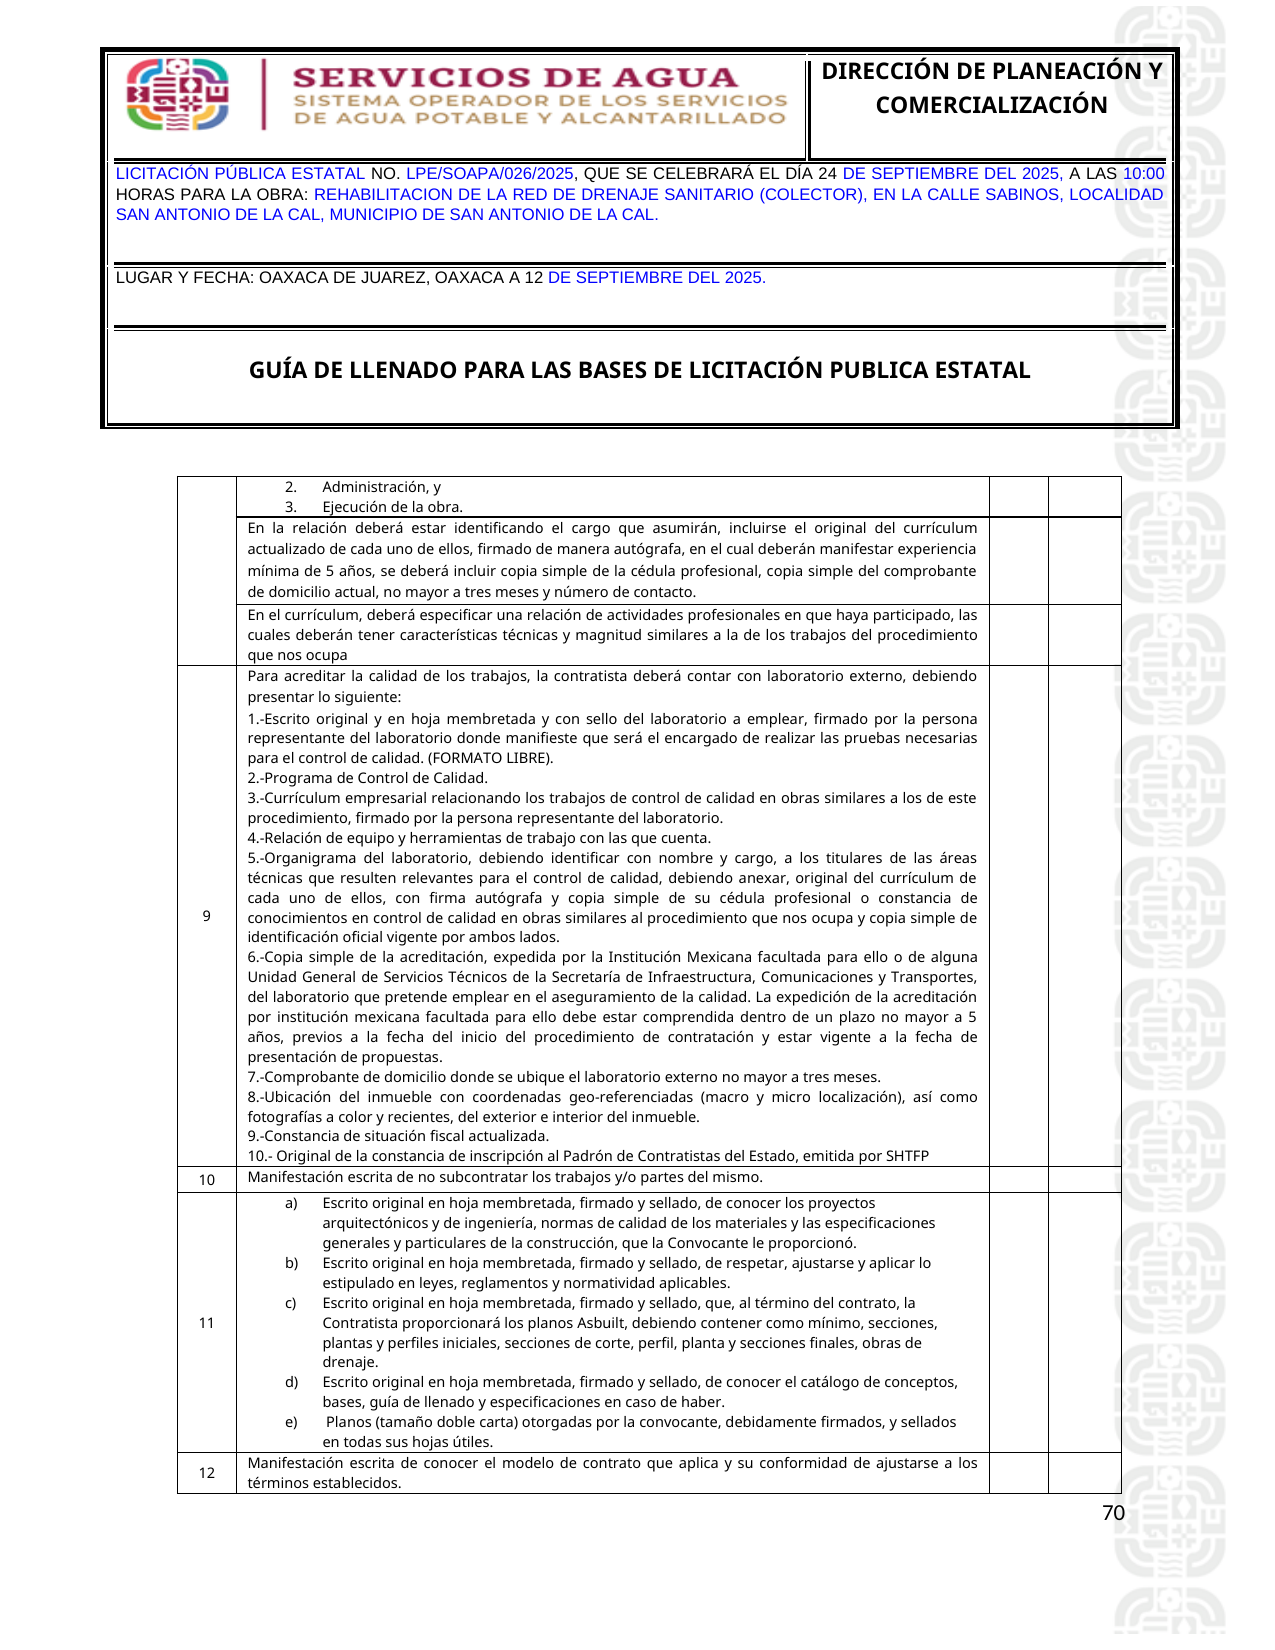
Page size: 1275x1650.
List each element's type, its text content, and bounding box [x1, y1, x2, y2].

table_cell [1049, 605, 1121, 664]
picture [122, 55, 796, 143]
picture [1099, 6, 1229, 1634]
table_cell [990, 605, 1048, 664]
table_cell [1049, 1193, 1121, 1452]
picture [1099, 52, 1175, 427]
table_cell 11 [178, 1193, 236, 1452]
table_cell 9 [178, 666, 236, 1166]
table_cell [990, 1167, 1048, 1192]
table_cell 10 [178, 1167, 236, 1192]
table_cell En la relación deberá estar identificando el cargo que asumirán, incluirse el original del currículum actualizado de cada uno de ellos, firmado de manera autógrafa, en el cual deberán manifestar experiencia mínima de 5 años, se deberá incluir copia simple de la cédula profesional, copia simple del comprobante de domicilio actual, no mayor a tres meses y número de contacto. [237, 518, 989, 604]
table_cell 12 [178, 1453, 236, 1493]
table_cell Manifestación escrita de no subcontratar los trabajos y/o partes del mismo. [237, 1167, 989, 1192]
table_cell 8 [178, 477, 236, 664]
table_cell [990, 518, 1048, 604]
table_cell [1049, 477, 1121, 516]
table_cell Relación de los profesionales técnicos que serán responsables de: La dirección; Administración, y Ejecución de la obra. [237, 477, 989, 516]
table_cell [990, 1453, 1048, 1493]
table_cell [990, 477, 1048, 516]
table_cell En el currículum, deberá especificar una relación de actividades profesionales en que haya participado, las cuales deberán tener características técnicas y magnitud similares a la de los trabajos del procedimiento que nos ocupa [237, 605, 989, 664]
table_cell Para acreditar la calidad de los trabajos, la contratista deberá contar con laboratorio externo, debiendo presentar lo siguiente: 1.-Escrito original y en hoja membretada y con sello del laboratorio a emplear, firmado por la persona representante del laboratorio donde manifieste que será el encargado de realizar las pruebas necesarias para el control de calidad. (FORMATO LIBRE). 2.-Programa de Control de Calidad. 3.-Currículum empresarial relacionando los trabajos de control de calidad en obras similares a los de este procedimiento, firmado por la persona representante del laboratorio. 4.-Relación de equipo y herramientas de trabajo con las que cuenta. 5.-Organigrama del laboratorio, debiendo identificar con nombre y cargo, a los titulares de las áreas técnicas que resulten relevantes para el control de calidad, debiendo anexar, original del currículum de cada uno de ellos, con firma autógrafa y copia simple de su cédula profesional o constancia de conocimientos en control de calidad en obras similares al procedimiento que nos ocupa y copia simple de identificación oficial vigente por ambos lados. 6.-Copia simple de la acreditación, expedida por la Institución Mexicana facultada para ello o de alguna Unidad General de Servicios Técnicos de la Secretaría de Infraestructura, Comunicaciones y Transportes, del laboratorio que pretende emplear en el aseguramiento de la calidad. La expedición de la acreditación por institución mexicana facultada para ello debe estar comprendida dentro de un plazo no mayor a 5 años, previos a la fecha del inicio del procedimiento de contratación y estar vigente a la fecha de presentación de propuestas. 7.-Comprobante de domicilio donde se ubique el laboratorio externo no mayor a tres meses. 8.-Ubicación del inmueble con coordenadas geo-referenciadas (macro y micro localización), así como fotografías a color y recientes, del exterior e interior del inmueble. 9.-Constancia de situación fiscal actualizada. 10.- Original de la constancia de inscripción al Padrón de Contratistas del Estado, emitida por SHTFP [237, 666, 989, 1166]
table_cell Escrito original en hoja membretada, firmado y sellado, de conocer los proyectos arquitectónicos y de ingeniería, normas de calidad de los materiales y las especificaciones generales y particulares de la construcción, que la Convocante le proporcionó. Escrito original en hoja membretada, firmado y sellado, de respetar, ajustarse y aplicar lo estipulado en leyes, reglamentos y normatividad aplicables. Escrito original en hoja membretada, firmado y sellado, que, al término del contrato, la Contratista proporcionará los planos Asbuilt, debiendo contener como mínimo, secciones, plantas y perfiles iniciales, secciones de corte, perfil, planta y secciones finales, obras de drenaje. Escrito original en hoja membretada, firmado y sellado, de conocer el catálogo de conceptos, bases, guía de llenado y especificaciones en caso de haber. Planos (tamaño doble carta) otorgadas por la convocante, debidamente firmados, y sellados en todas sus hojas útiles. [237, 1193, 989, 1452]
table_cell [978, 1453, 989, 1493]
table_cell [1049, 518, 1121, 604]
table_cell [990, 1193, 1048, 1452]
table_cell [1049, 666, 1121, 1166]
table_cell [1049, 1453, 1121, 1493]
table_cell [990, 666, 1048, 1166]
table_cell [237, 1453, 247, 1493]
table_cell [1049, 1167, 1121, 1192]
